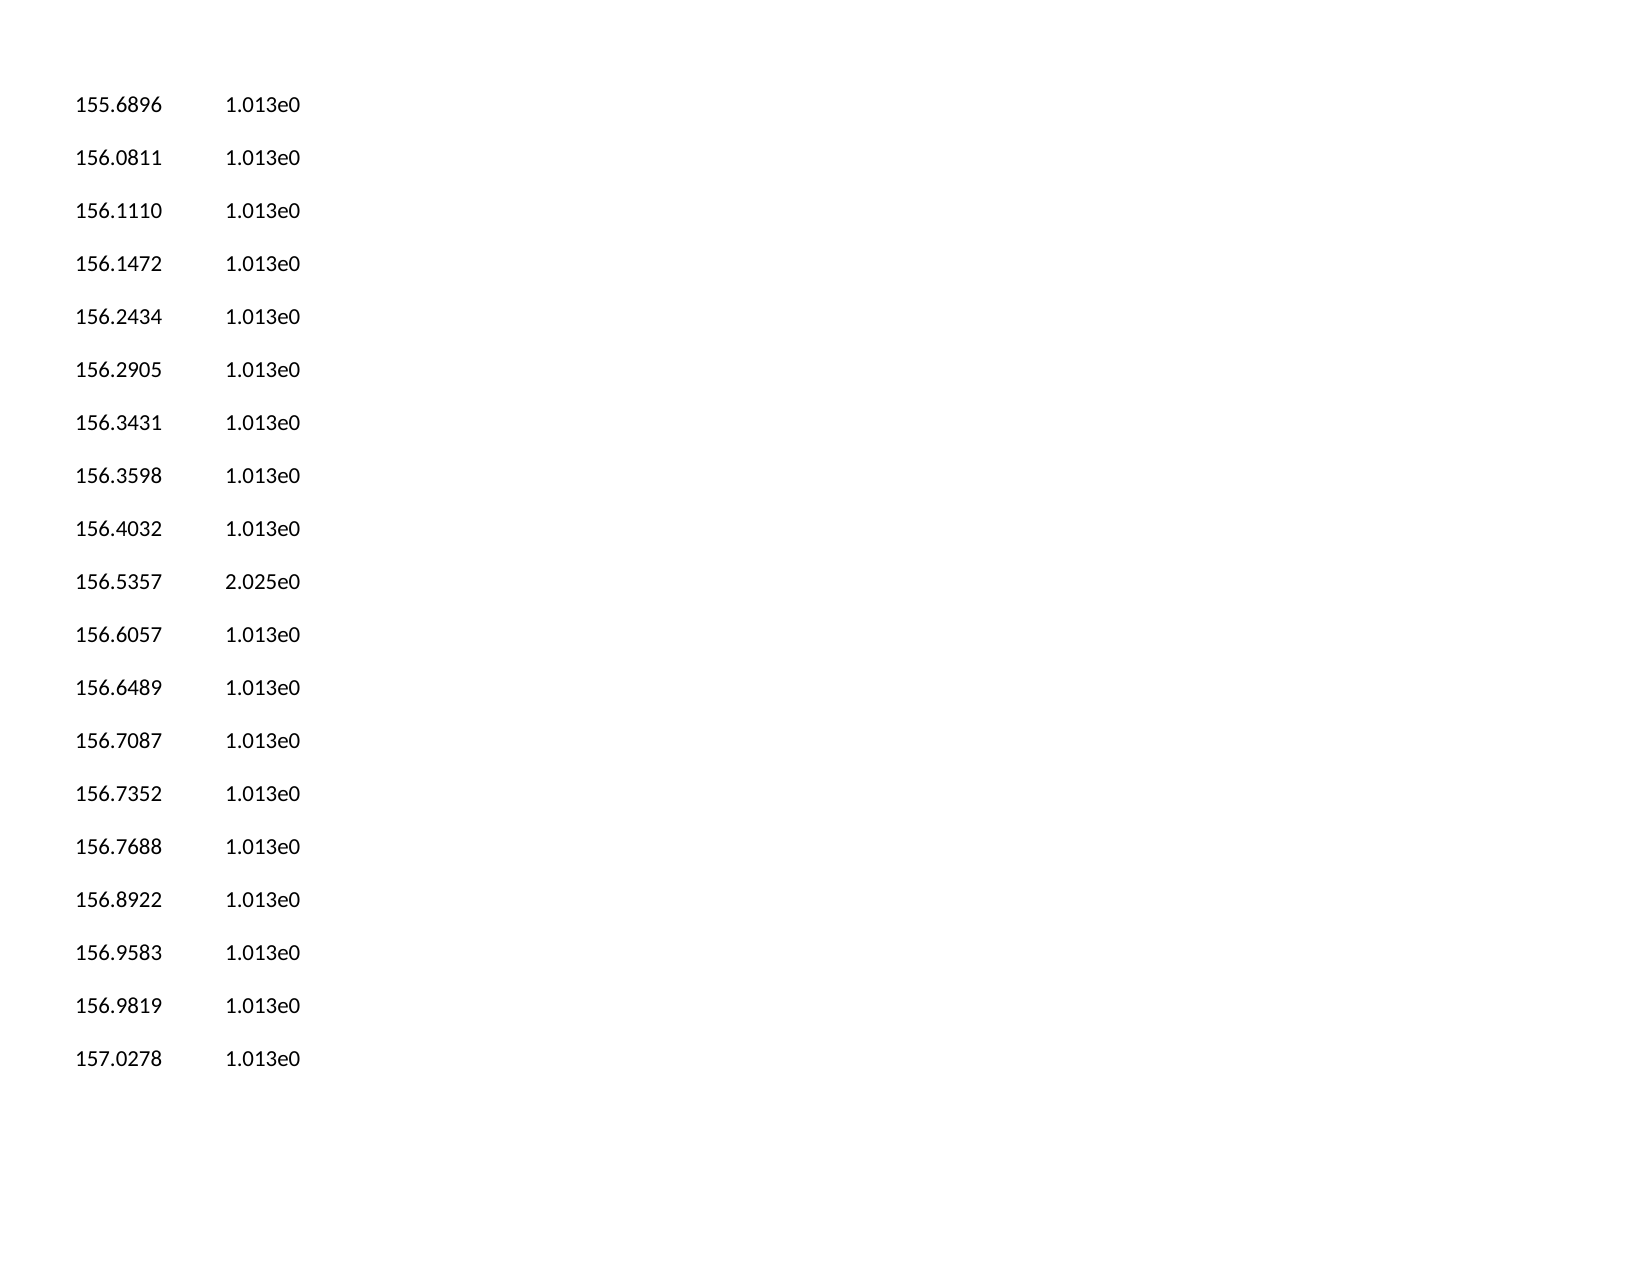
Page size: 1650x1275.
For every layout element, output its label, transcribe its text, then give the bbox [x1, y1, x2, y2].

text 155.6896 1.013e0 [75, 90, 1563, 118]
text 156.7688 1.013e0 [75, 832, 1563, 860]
text 156.4032 1.013e0 [75, 514, 1563, 542]
text 156.2905 1.013e0 [75, 355, 1563, 383]
text 156.7352 1.013e0 [75, 779, 1563, 807]
text 157.0278 1.013e0 [75, 1044, 1563, 1072]
text 156.7087 1.013e0 [75, 726, 1563, 754]
text 156.2434 1.013e0 [75, 302, 1563, 330]
text 156.3598 1.013e0 [75, 461, 1563, 489]
text 156.5357 2.025e0 [75, 567, 1563, 595]
text 156.8922 1.013e0 [75, 885, 1563, 913]
text 156.6057 1.013e0 [75, 620, 1563, 648]
text 156.1472 1.013e0 [75, 249, 1563, 277]
text 156.9583 1.013e0 [75, 938, 1563, 966]
text 156.9819 1.013e0 [75, 991, 1563, 1019]
text 156.1110 1.013e0 [75, 196, 1563, 224]
text 156.3431 1.013e0 [75, 408, 1563, 436]
text 156.6489 1.013e0 [75, 673, 1563, 701]
text 156.0811 1.013e0 [75, 143, 1563, 171]
